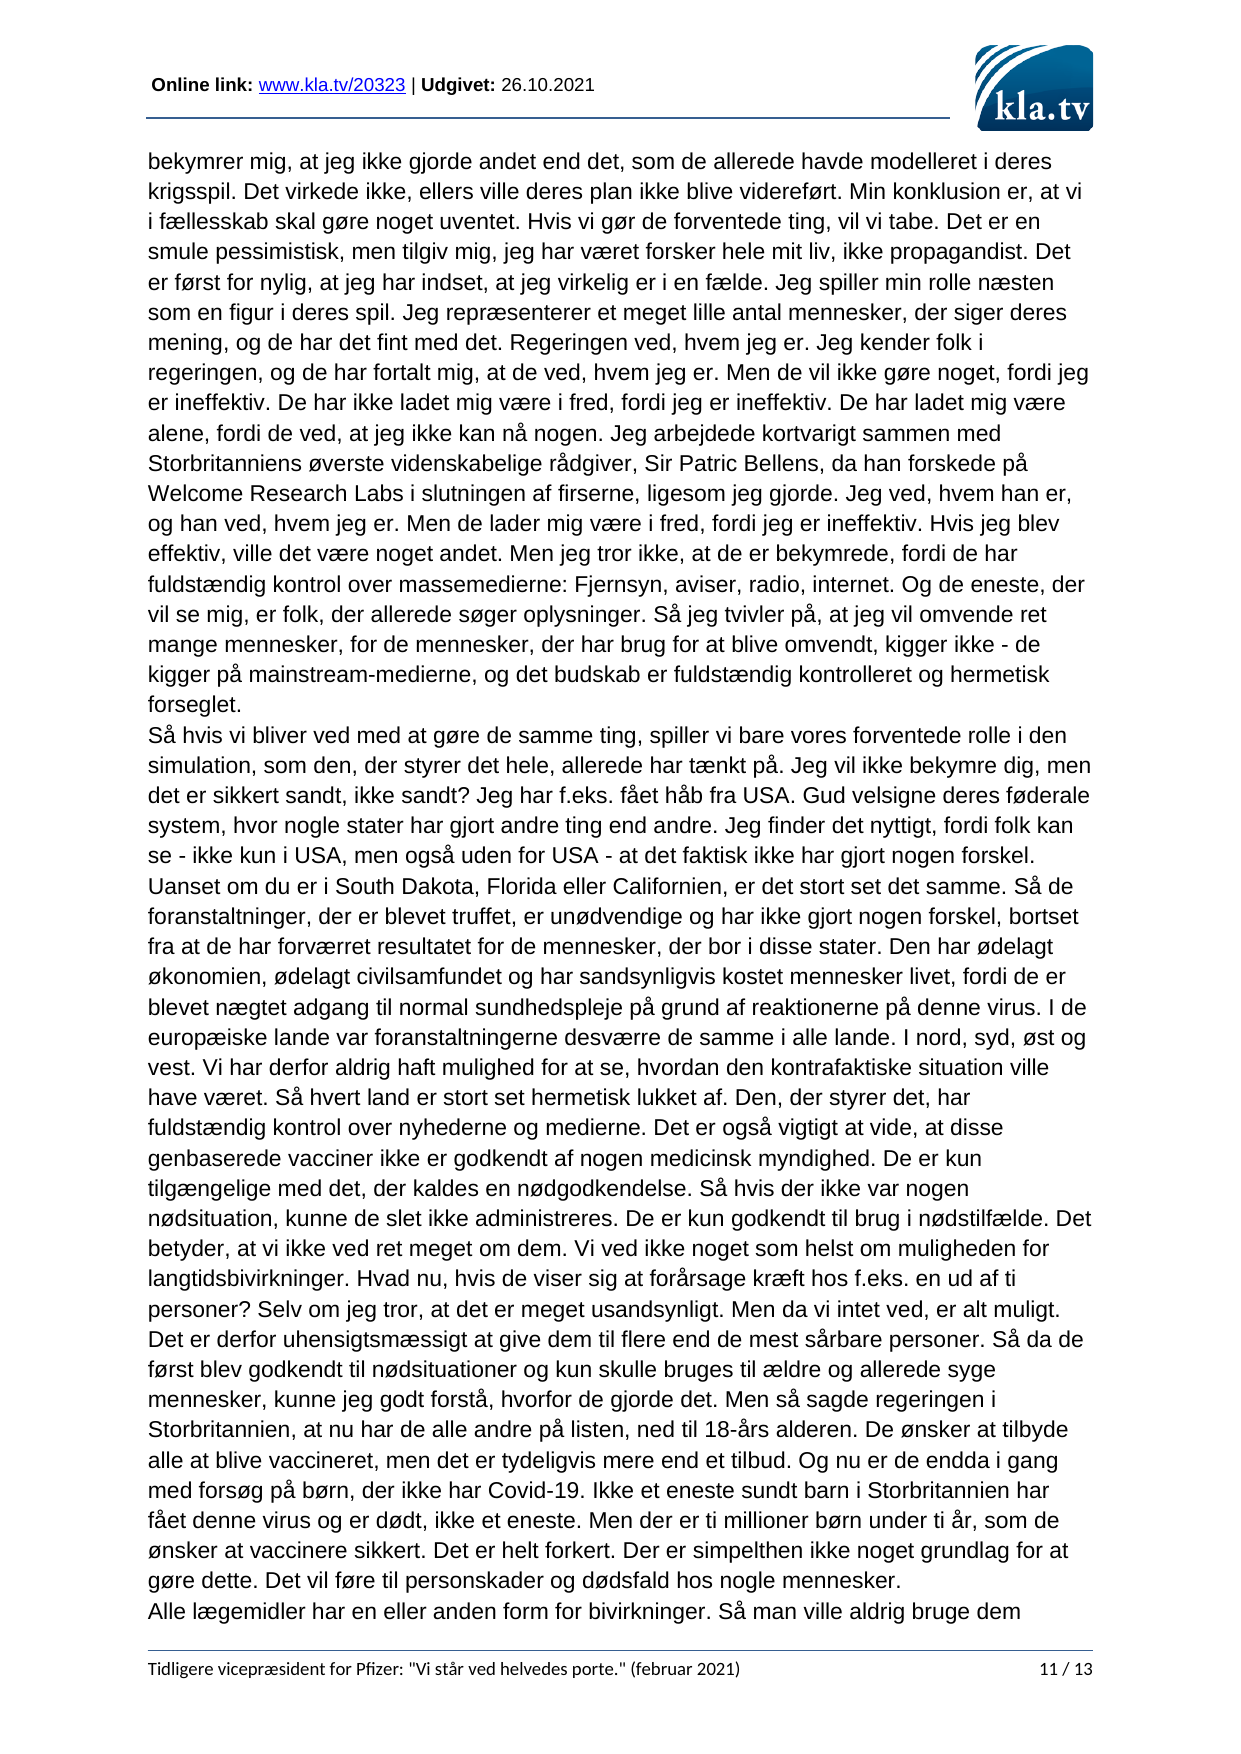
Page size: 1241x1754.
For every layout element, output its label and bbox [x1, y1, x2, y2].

text [148, 148, 1093, 1624]
